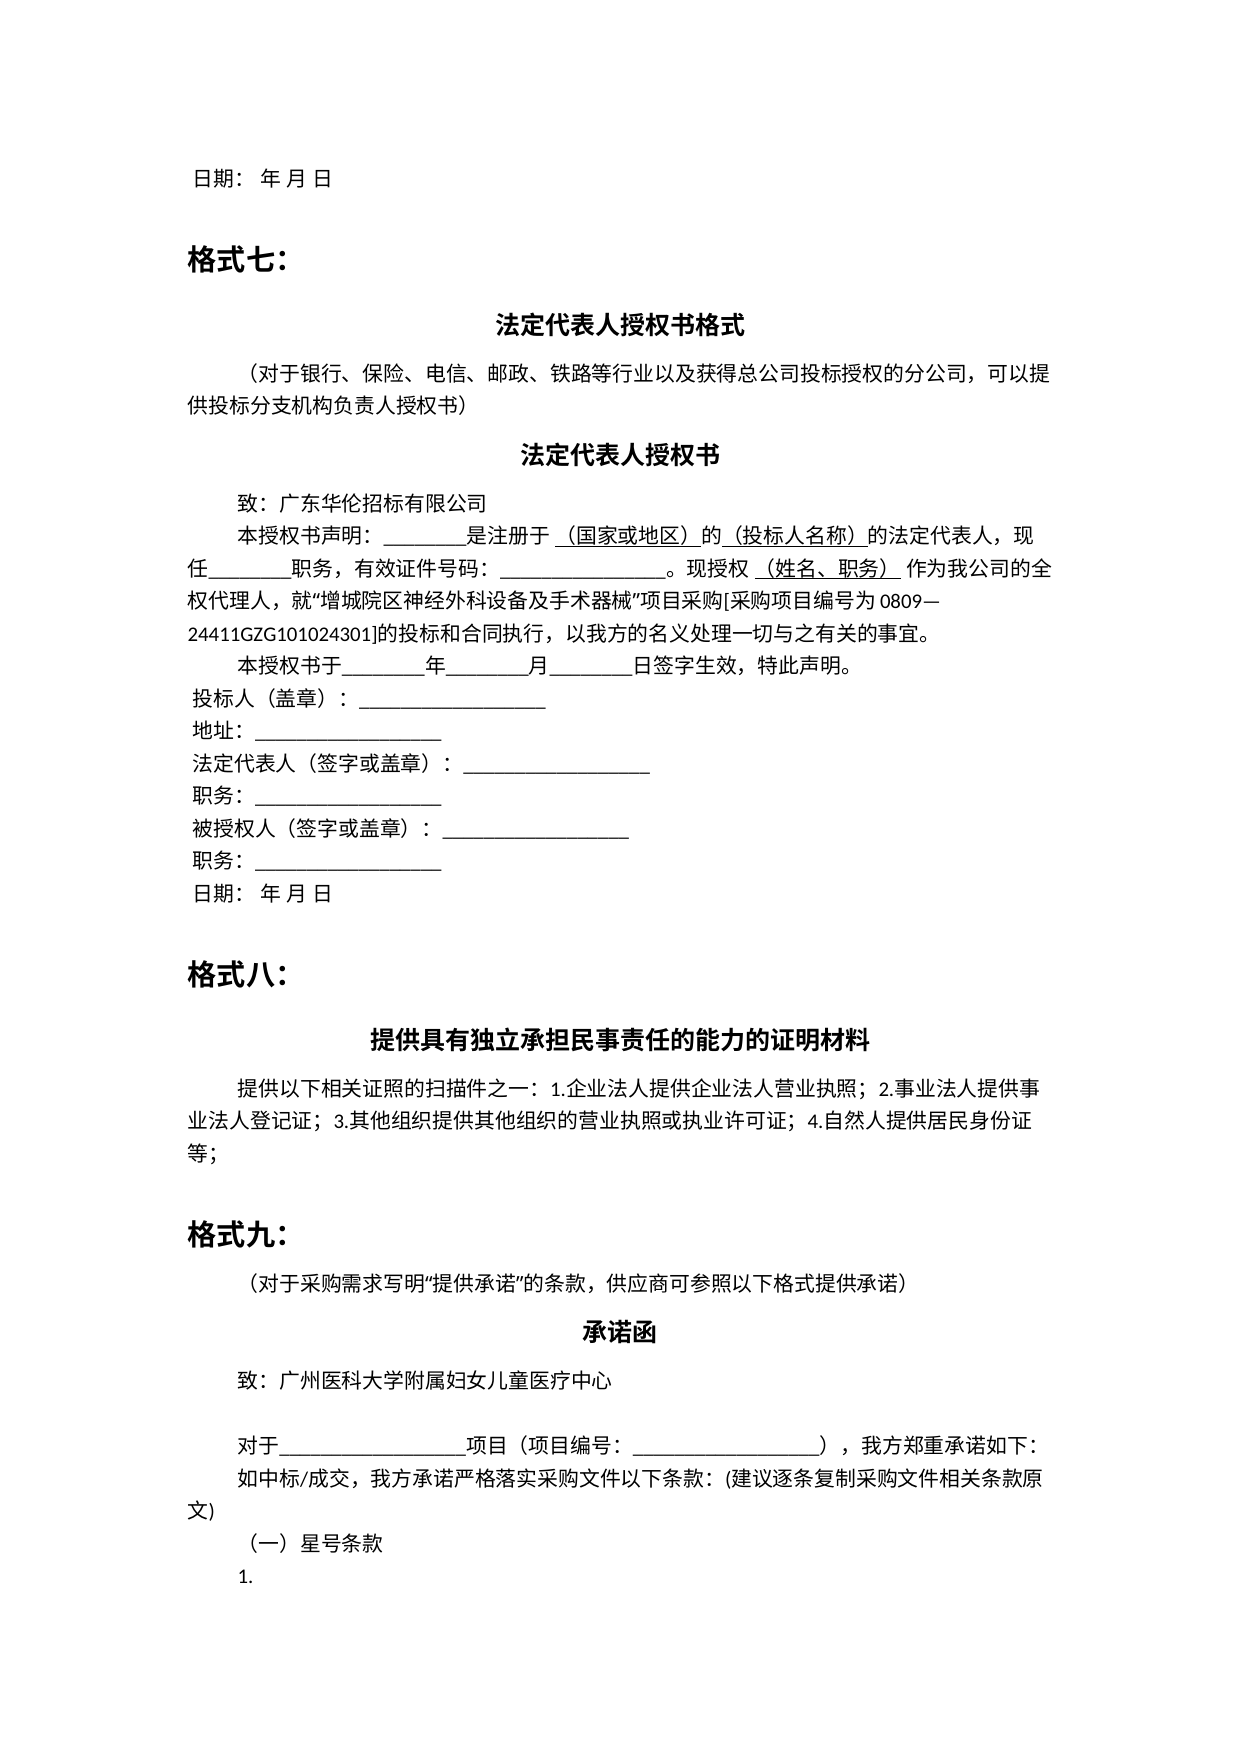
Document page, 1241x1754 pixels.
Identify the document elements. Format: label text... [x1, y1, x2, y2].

text 1. [187, 1559, 1053, 1592]
text （对于采购需求写明“提供承诺”的条款，供应商可参照以下格式提供承诺） [187, 1267, 1053, 1299]
text 本授权书声明：________是注册于 （国家或地区）的（投标人名称）的法定代表人，现任________职务，有效证件号码：________________。现授权 （姓名、职务） 作为我公司的全权代理人，就“增城院区神经外科设备及手术器械”项目采购[采购项目编号为0809—24411GZG101024301]的投标和合同执行，以我方的名义处理一切与之有关的事宜。 [187, 519, 1053, 649]
text 法定代表人（签字或盖章）：__________________ [187, 747, 1053, 779]
text 格式七： [187, 227, 1053, 292]
text 对于__________________项目（项目编号：__________________），我方郑重承诺如下： [187, 1429, 1053, 1462]
text 日期： 年 月 日 [187, 877, 1053, 909]
text （一）星号条款 [187, 1527, 1053, 1559]
text 投标人（盖章）：__________________ [187, 682, 1053, 714]
text 格式九： [187, 1202, 1053, 1267]
text 致：广东华伦招标有限公司 [187, 487, 1053, 519]
text 格式八： [187, 942, 1053, 1007]
text 职务：__________________ [187, 779, 1053, 812]
text 承诺函 [187, 1299, 1053, 1364]
text 法定代表人授权书 [187, 422, 1053, 487]
text 法定代表人授权书格式 [187, 292, 1053, 357]
text 致：广州医科大学附属妇女儿童医疗中心 [187, 1364, 1053, 1429]
text 如中标/成交，我方承诺严格落实采购文件以下条款：(建议逐条复制采购文件相关条款原文) [187, 1462, 1053, 1527]
text （对于银行、保险、电信、邮政、铁路等行业以及获得总公司投标授权的分公司，可以提供投标分支机构负责人授权书） [187, 357, 1053, 422]
text 提供具有独立承担民事责任的能力的证明材料 [187, 1007, 1053, 1072]
text 日期： 年 月 日 [187, 162, 1053, 194]
text 被授权人（签字或盖章）：__________________ [187, 812, 1053, 844]
text 本授权书于________年________月________日签字生效，特此声明。 [187, 649, 1053, 682]
text 地址：__________________ [187, 714, 1053, 747]
text 提供以下相关证照的扫描件之一：1.企业法人提供企业法人营业执照；2.事业法人提供事业法人登记证；3.其他组织提供其他组织的营业执照或执业许可证；4.自然人提供居民身份证等； [187, 1072, 1053, 1169]
text 职务：__________________ [187, 844, 1053, 877]
